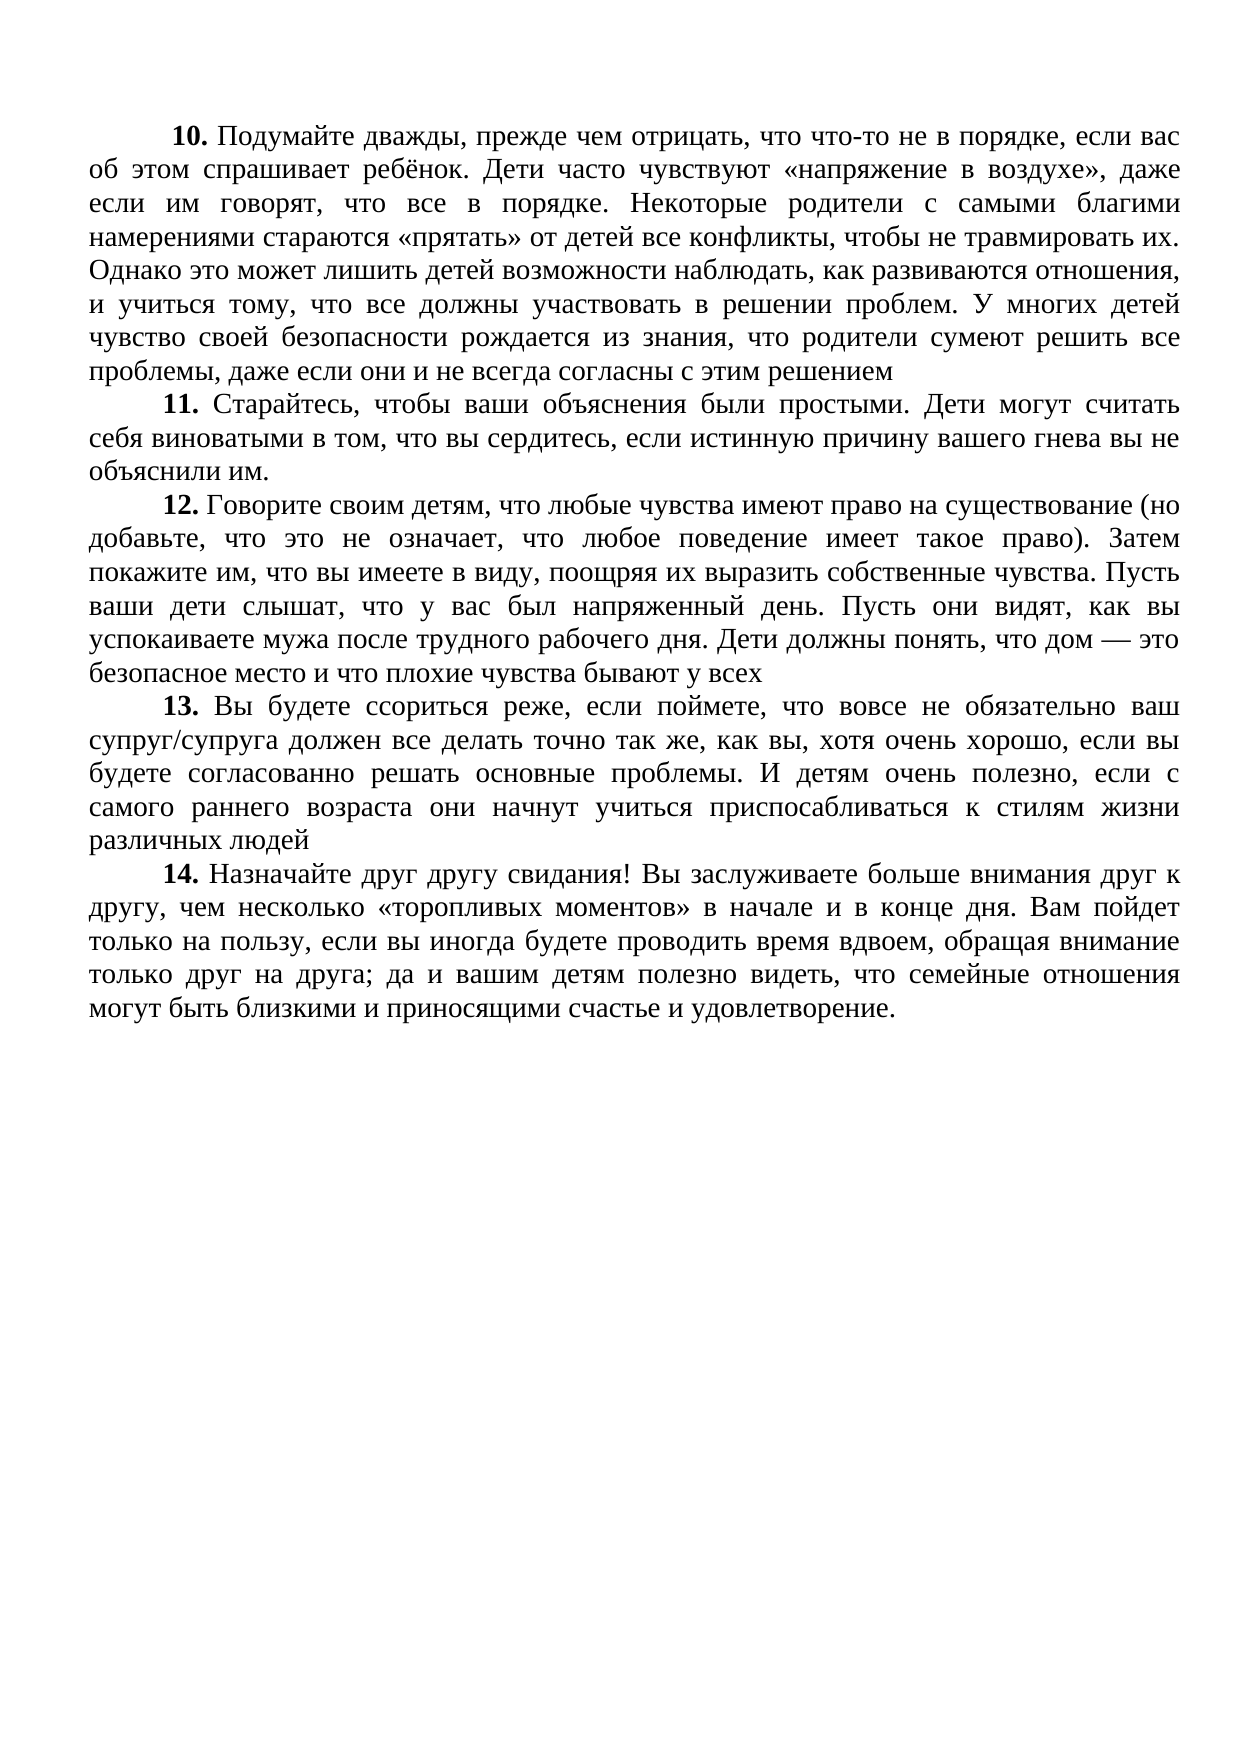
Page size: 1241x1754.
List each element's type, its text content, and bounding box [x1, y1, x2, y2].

text 11. Старайтесь, чтобы ваши объяснения были простыми. Дети могут считать себя виноватыми в том, что вы сердитесь, если истинную причину вашего гнева вы не объяснили им. [89, 386, 1181, 487]
text 10. Подумайте дважды, прежде чем отрицать, что что-то не в порядке, если вас об этом спрашивает ребёнок. Дети часто чувствуют «напряжение в воздухе», даже если им говорят, что все в порядке. Некоторые родители с самыми благими намерениями стараются «прятать» от детей все конфликты, чтобы не травмировать их. Однако это может лишить детей возможности наблюдать, как развиваются отношения, и учиться тому, что все должны участвовать в решении проблем. У многих детей чувство своей безопасности рождается из знания, что родители сумеют решить все проблемы, даже если они и не всегда согласны с этим решением [89, 118, 1181, 386]
text 12. Говорите своим детям, что любые чувства имеют право на существование (но добавьте, что это не означает, что любое поведение имеет такое право). Затем покажите им, что вы имеете в виду, поощряя их выразить собственные чувства. Пусть ваши дети слышат, что у вас был напряженный день. Пусть они видят, как вы успокаиваете мужа после трудного рабочего дня. Дети должны понять, что дом — это безопасное место и что плохие чувства бывают у всех [89, 487, 1181, 688]
text 13. Вы будете ссориться реже, если поймете, что вовсе не обязательно ваш супруг/супруга должен все делать точно так же, как вы, хотя очень хорошо, если вы будете согласованно решать основные проблемы. И детям очень полезно, если с самого раннего возраста они начнут учиться приспосабливаться к стилям жизни различных людей [89, 688, 1181, 856]
text 14. Назначайте друг другу свидания! Вы заслуживаете больше внимания друг к другу, чем несколько «торопливых моментов» в начале и в конце дня. Вам пойдет только на пользу, если вы иногда будете проводить время вдвоем, обращая внимание только друг на друга; да и вашим детям полезно видеть, что семейные отношения могут быть близкими и приносящими счастье и удовлетворение. [89, 856, 1181, 1024]
